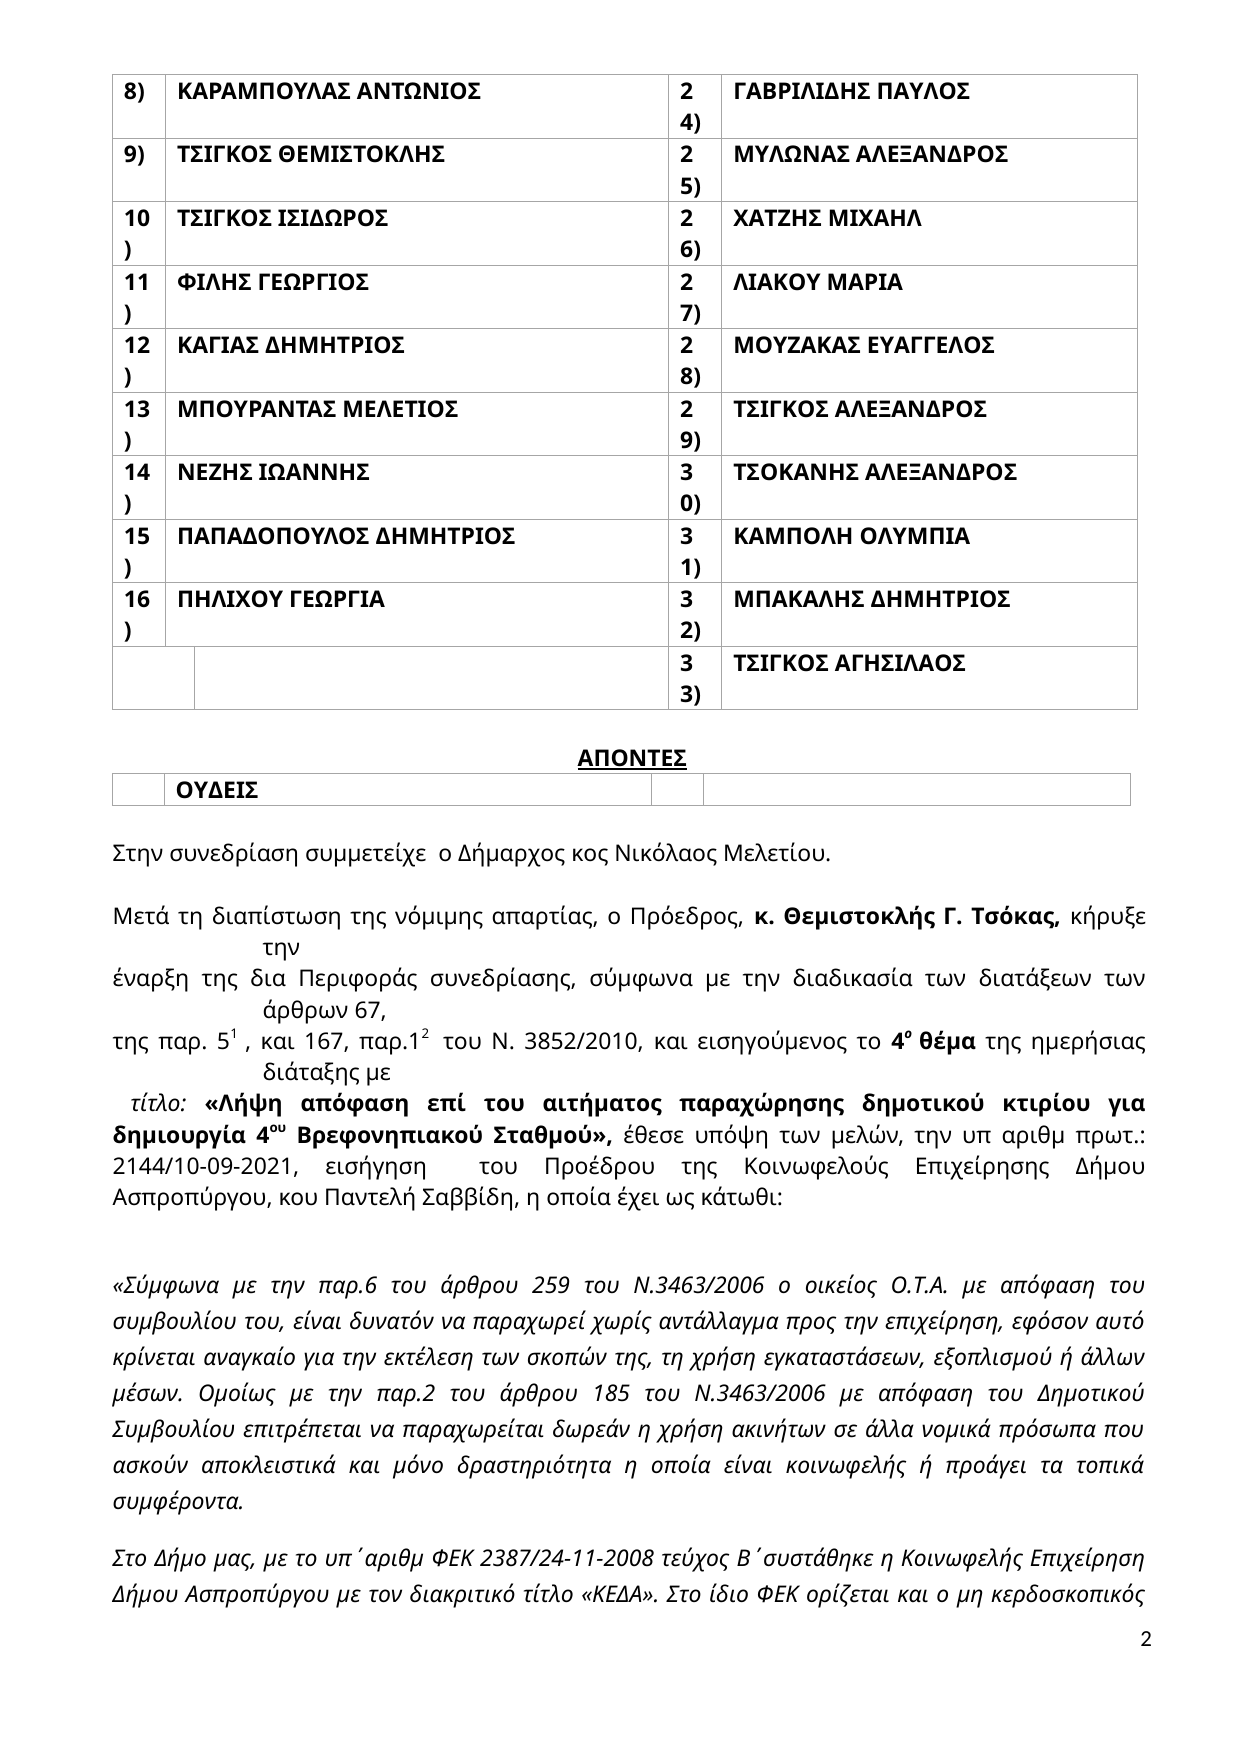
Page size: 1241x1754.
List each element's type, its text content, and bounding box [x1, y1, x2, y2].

text Στην συνεδρίαση συμμετείχε ο Δήμαρχος κος Νικόλαος Μελετίου. [112, 837, 1152, 869]
table_cell 15) [113, 520, 165, 582]
table_cell 14) [113, 456, 165, 519]
table_header [704, 774, 1130, 805]
table_cell ΠΑΠΑΔΟΠΟΥΛΟΣ ΔΗΜΗΤΡΙΟΣ [166, 520, 668, 582]
table_cell ΚΑΡΑΜΠΟΥΛΑΣ ΑΝΤΩΝΙΟΣ [166, 75, 668, 137]
table_header ΟΥΔΕΙΣ [165, 774, 651, 805]
table_cell ΓΑΒΡΙΛΙΔΗΣ ΠΑΥΛΟΣ [722, 75, 1137, 137]
table_cell ΤΣΙΓΚΟΣ ΘΕΜΙΣΤΟΚΛΗΣ [166, 139, 668, 201]
table_cell 27) [669, 266, 721, 328]
table_header [113, 774, 164, 805]
table_cell ΠΗΛΙΧΟΥ ΓΕΩΡΓΙΑ [166, 583, 668, 646]
table_cell ΜΥΛΩΝΑΣ ΑΛΕΞΑΝΔΡΟΣ [722, 139, 1137, 201]
table_cell 13) [113, 393, 165, 455]
table_cell ΧΑΤΖΗΣ ΜΙΧΑΗΛ [722, 202, 1137, 264]
table_cell 16) [113, 583, 165, 646]
table_cell 33) [669, 647, 721, 709]
table_cell 29) [669, 393, 721, 455]
table_cell 30) [669, 456, 721, 519]
table_cell 10) [113, 202, 165, 264]
table_cell 11) [113, 266, 165, 328]
table_cell 25) [669, 139, 721, 201]
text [112, 1542, 1146, 1609]
table_cell 32) [669, 583, 721, 646]
table_cell 28) [669, 329, 721, 392]
table_cell [195, 647, 668, 709]
table_cell ΜΠΑΚΑΛΗΣ ΔΗΜΗΤΡΙΟΣ [722, 583, 1137, 646]
table_cell ΤΣΟΚΑΝΗΣ ΑΛΕΞΑΝΔΡΟΣ [722, 456, 1137, 519]
text «Σύμφωνα με την παρ.6 του άρθρου 259 του Ν.3463/2006 ο οικείος Ο.Τ.Α. με απόφαση του συμβουλίου του, είναι δυνατόν να παραχωρεί χωρίς αντάλλαγμα προς την επιχείρηση, εφόσον αυτό κρίνεται αναγκαίο για την εκτέλεση των σκοπών της, τη χρήση εγκαταστάσεων, εξοπλισμού ή άλλων μέσων. Ομοίως με την παρ.2 του άρθρου 185 του Ν.3463/2006 με απόφαση του Δημοτικού Συμβουλίου επιτρέπεται να παραχωρείται δωρεάν η χρήση ακινήτων σε άλλα νομικά πρόσωπα που ασκούν αποκλειστικά και μόνο δραστηριότητα η οποία είναι κοινωφελής ή προάγει τα τοπικά συμφέροντα. [112, 1269, 1146, 1516]
text ΑΠΟΝΤΕΣ [112, 742, 1152, 773]
table_cell 12) [113, 329, 165, 392]
table_header [652, 774, 703, 805]
table_cell ΝΕΖΗΣ ΙΩΑΝΝΗΣ [166, 456, 668, 519]
table_cell ΤΣΙΓΚΟΣ ΙΣΙΔΩΡΟΣ [166, 202, 668, 264]
table_cell [113, 647, 194, 709]
text Μετά τη διαπίστωση της νόμιμης απαρτίας, ο Πρόεδρος, κ. Θεμιστοκλής Γ. Τσόκας, κήρυξε την [112, 900, 1146, 962]
table_cell ΛΙΑΚΟΥ ΜΑΡΙΑ [722, 266, 1137, 328]
text της παρ. 51 , και 167, παρ.12 του Ν. 3852/2010, και εισηγούμενος το 4ο θέμα της ημερήσιας διάταξης με [112, 1025, 1146, 1087]
table_cell ΤΣΙΓΚΟΣ ΑΛΕΞΑΝΔΡΟΣ [722, 393, 1137, 455]
table_cell 9) [113, 139, 165, 201]
table_cell ΤΣΙΓΚΟΣ ΑΓΗΣΙΛΑΟΣ [722, 647, 1137, 709]
table_cell ΜΟΥΖΑΚΑΣ ΕΥΑΓΓΕΛΟΣ [722, 329, 1137, 392]
table_cell 8) [113, 75, 165, 137]
table_cell 24) [669, 75, 721, 137]
table_cell ΚΑΜΠΟΛΗ ΟΛΥΜΠΙΑ [722, 520, 1137, 582]
table_cell ΜΠΟΥΡΑΝΤΑΣ ΜΕΛΕΤΙΟΣ [166, 393, 668, 455]
table_cell ΦΙΛΗΣ ΓΕΩΡΓΙΟΣ [166, 266, 668, 328]
table_cell 31) [669, 520, 721, 582]
text τίτλο: «Λήψη απόφαση επί του αιτήματος παραχώρησης δημοτικού κτιρίου για δημιουργία 4ου Βρεφονηπιακού Σταθμού», έθεσε υπόψη των μελών, την υπ αριθμ πρωτ.: 2144/10-09-2021, εισήγηση του Προέδρου της Κοινωφελούς Επιχείρησης Δήμου Ασπροπύργου, κου Παντελή Σαββίδη, η οποία έχει ως κάτωθι: [112, 1087, 1146, 1212]
text έναρξη της δια Περιφοράς συνεδρίασης, σύμφωνα με την διαδικασία των διατάξεων των άρθρων 67, [112, 962, 1146, 1025]
table_cell ΚΑΓΙΑΣ ΔΗΜΗΤΡΙΟΣ [166, 329, 668, 392]
table_cell 26) [669, 202, 721, 264]
